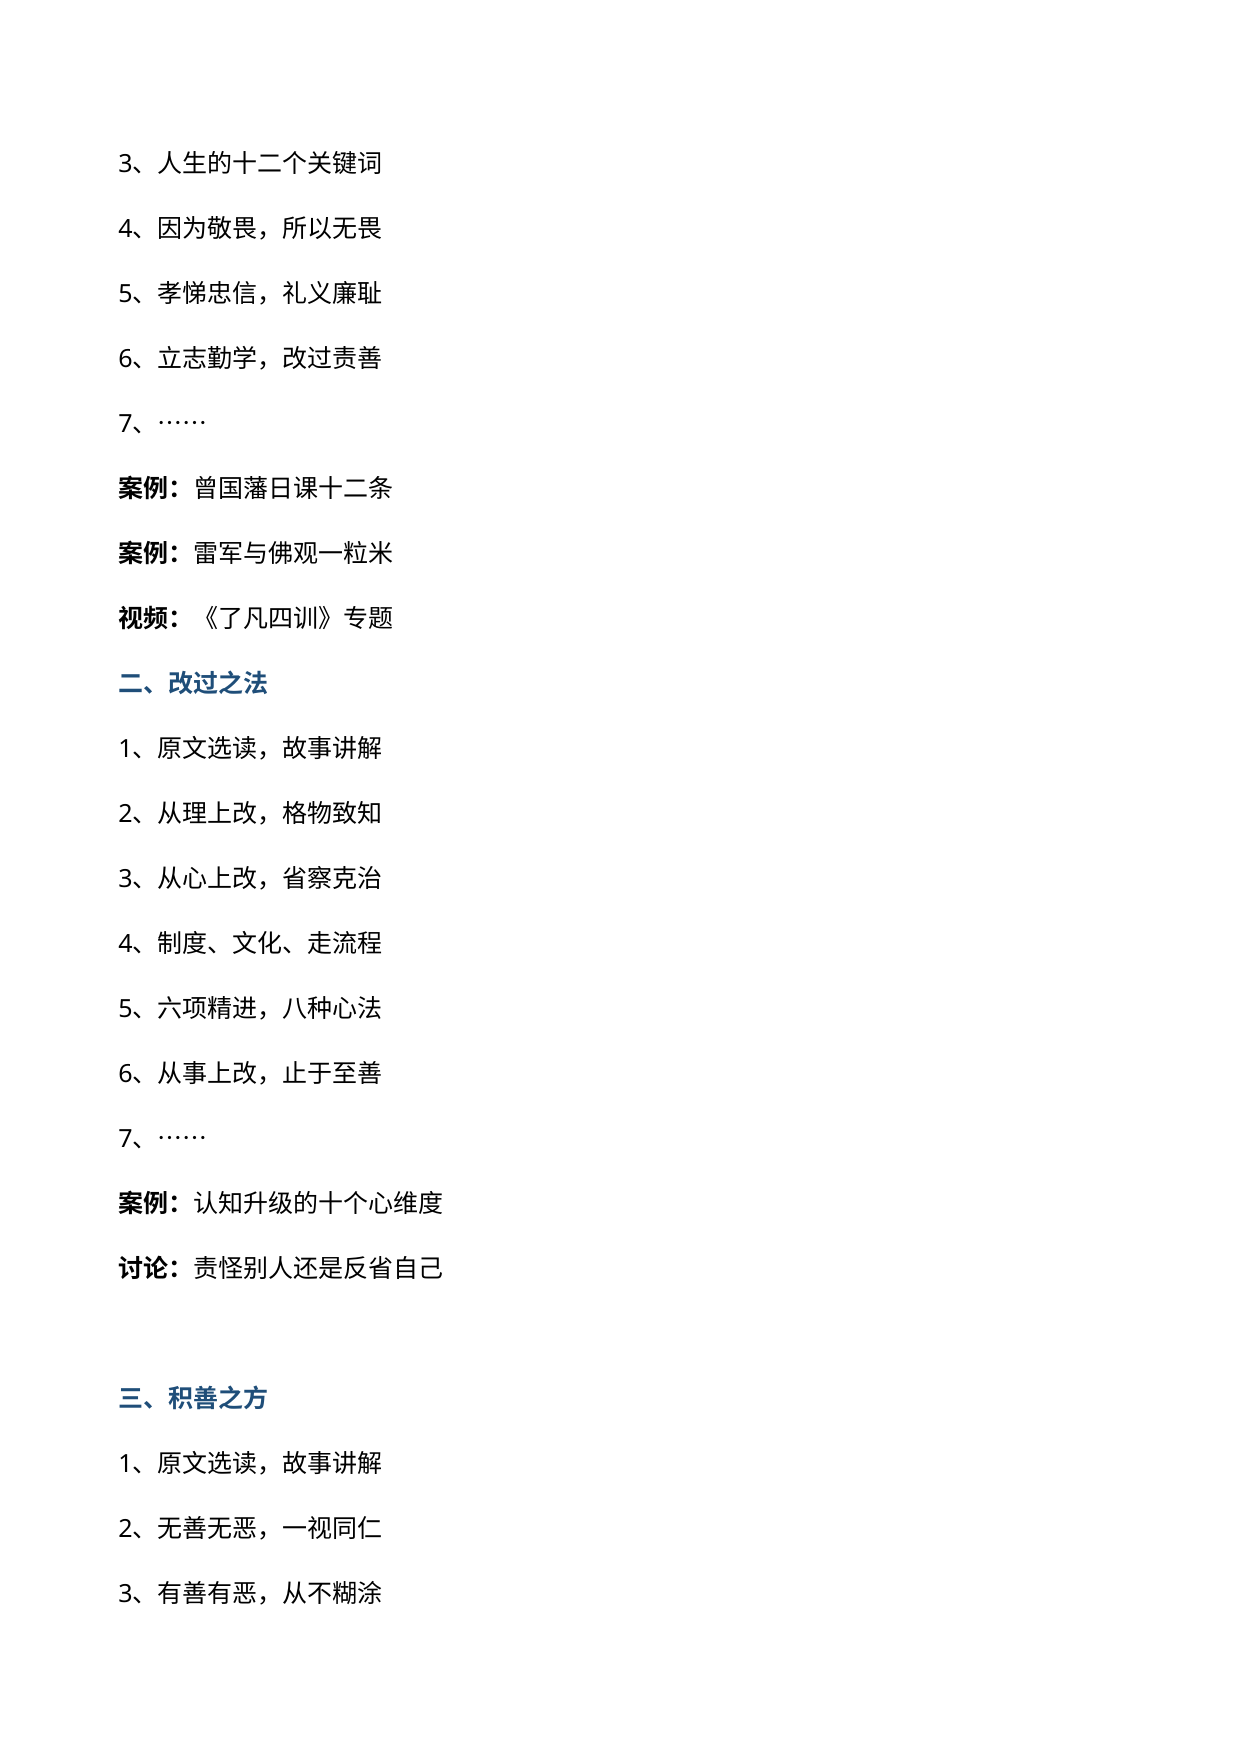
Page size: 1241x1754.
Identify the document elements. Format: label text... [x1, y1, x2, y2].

text 5、六项精进，八种心法 [118, 974, 1122, 1039]
list 1、原文选读，故事讲解 [118, 714, 1122, 779]
text 三、积善之方 [118, 1364, 1122, 1429]
list 6、立志勤学，改过责善 [118, 324, 1122, 389]
text 4、制度、文化、走流程 [118, 909, 1122, 974]
list 1、原文选读，故事讲解 [118, 1429, 1122, 1494]
list 3、人生的十二个关键词 [118, 129, 1122, 194]
text 视频：《了凡四训》专题 [118, 584, 1122, 649]
text 2、无善无恶，一视同仁 [118, 1494, 1122, 1559]
text 二、改过之法 [118, 649, 1122, 714]
list 案例：曾国藩日课十二条 [118, 454, 1122, 519]
list 2、从理上改，格物致知 [118, 779, 1122, 844]
list 案例：认知升级的十个心维度 [118, 1169, 1122, 1234]
list 7、…… [118, 389, 1122, 454]
list 5、孝悌忠信，礼义廉耻 [118, 259, 1122, 324]
text 7、…… [118, 1104, 1122, 1169]
list 4、因为敬畏，所以无畏 [118, 194, 1122, 259]
list 讨论：责怪别人还是反省自己 [118, 1234, 1122, 1299]
text 3、有善有恶，从不糊涂 [118, 1559, 1122, 1624]
list 案例：雷军与佛观一粒米 [118, 519, 1122, 584]
list 3、从心上改，省察克治 [118, 844, 1122, 909]
list 6、从事上改，止于至善 [118, 1039, 1122, 1104]
